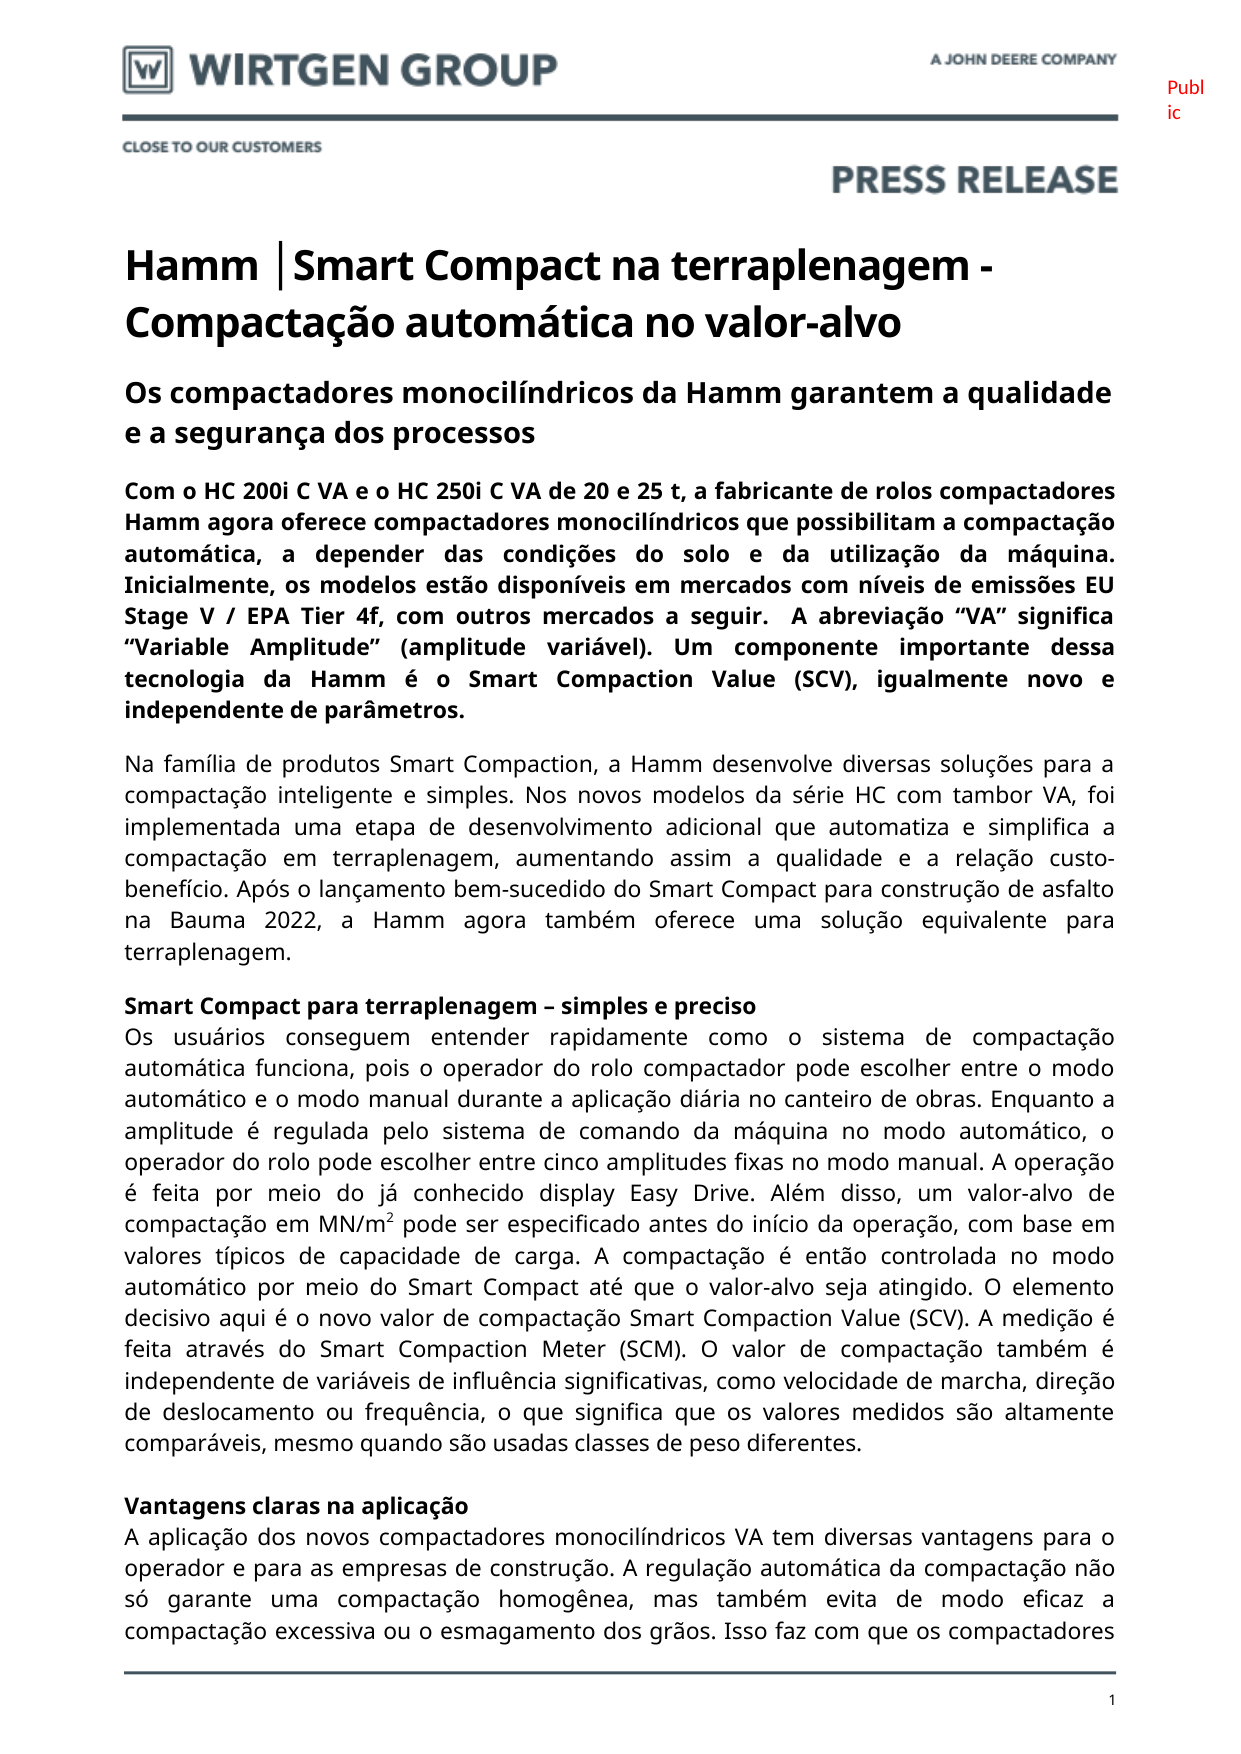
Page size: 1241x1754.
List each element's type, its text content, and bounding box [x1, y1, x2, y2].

text Vantagens claras na aplicação [124, 1489, 1116, 1521]
text Smart Compact para terraplenagem – simples e preciso [124, 989, 1116, 1021]
text Os usuários conseguem entender rapidamente como o sistema de compactação automática funciona, pois o operador do rolo compactador pode escolher entre o modo automático e o modo manual durante a aplicação diária no canteiro de obras. Enquanto a amplitude é regulada pelo sistema de comando da máquina no modo automático, o operador do rolo pode escolher entre cinco amplitudes fixas no modo manual. A operação é feita por meio do já conhecido display Easy Drive. Além disso, um valor-alvo de compactação em MN/m2 pode ser especificado antes do início da operação, com base em valores típicos de capacidade de carga. A compactação é então controlada no modo automático por meio do Smart Compact até que o valor-alvo seja atingido. O elemento decisivo aqui é o novo valor de compactação Smart Compaction Value (SCV). A medição é feita através do Smart Compaction Meter (SCM). O valor de compactação também é independente de variáveis de influência significativas, como velocidade de marcha, direção de deslocamento ou frequência, o que significa que os valores medidos são altamente comparáveis, mesmo quando são usadas classes de peso diferentes. [124, 1021, 1116, 1458]
text Na família de produtos Smart Compaction, a Hamm desenvolve diversas soluções para a compactação inteligente e simples. Nos novos modelos da série HC com tambor VA, foi implementada uma etapa de desenvolvimento adicional que automatiza e simplifica a compactação em terraplenagem, aumentando assim a qualidade e a relação custo-benefício. Após o lançamento bem-sucedido do Smart Compact para construção de asfalto na Bauma 2022, a Hamm agora também oferece uma solução equivalente para terraplenagem. [124, 748, 1116, 967]
text Hamm │Smart Compact na terraplenagem - Compactação automática no valor-alvo [124, 236, 1116, 350]
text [124, 1521, 1116, 1646]
text Com o HC 200i C VA e o HC 250i C VA de 20 e 25 t, a fabricante de rolos compactadores Hamm agora oferece compactadores monocilíndricos que possibilitam a compactação automática, a depender das condições do solo e da utilização da máquina. Inicialmente, os modelos estão disponíveis em mercados com níveis de emissões EU Stage V / EPA Tier 4f, com outros mercados a seguir. A abreviação “VA” significa “Variable Amplitude” (amplitude variável). Um componente importante dessa tecnologia da Hamm é o Smart Compaction Value (SCV), igualmente novo e independente de parâmetros. [124, 475, 1116, 725]
text Os compactadores monocilíndricos da Hamm garantem a qualidade e a segurança dos processos [124, 373, 1116, 452]
